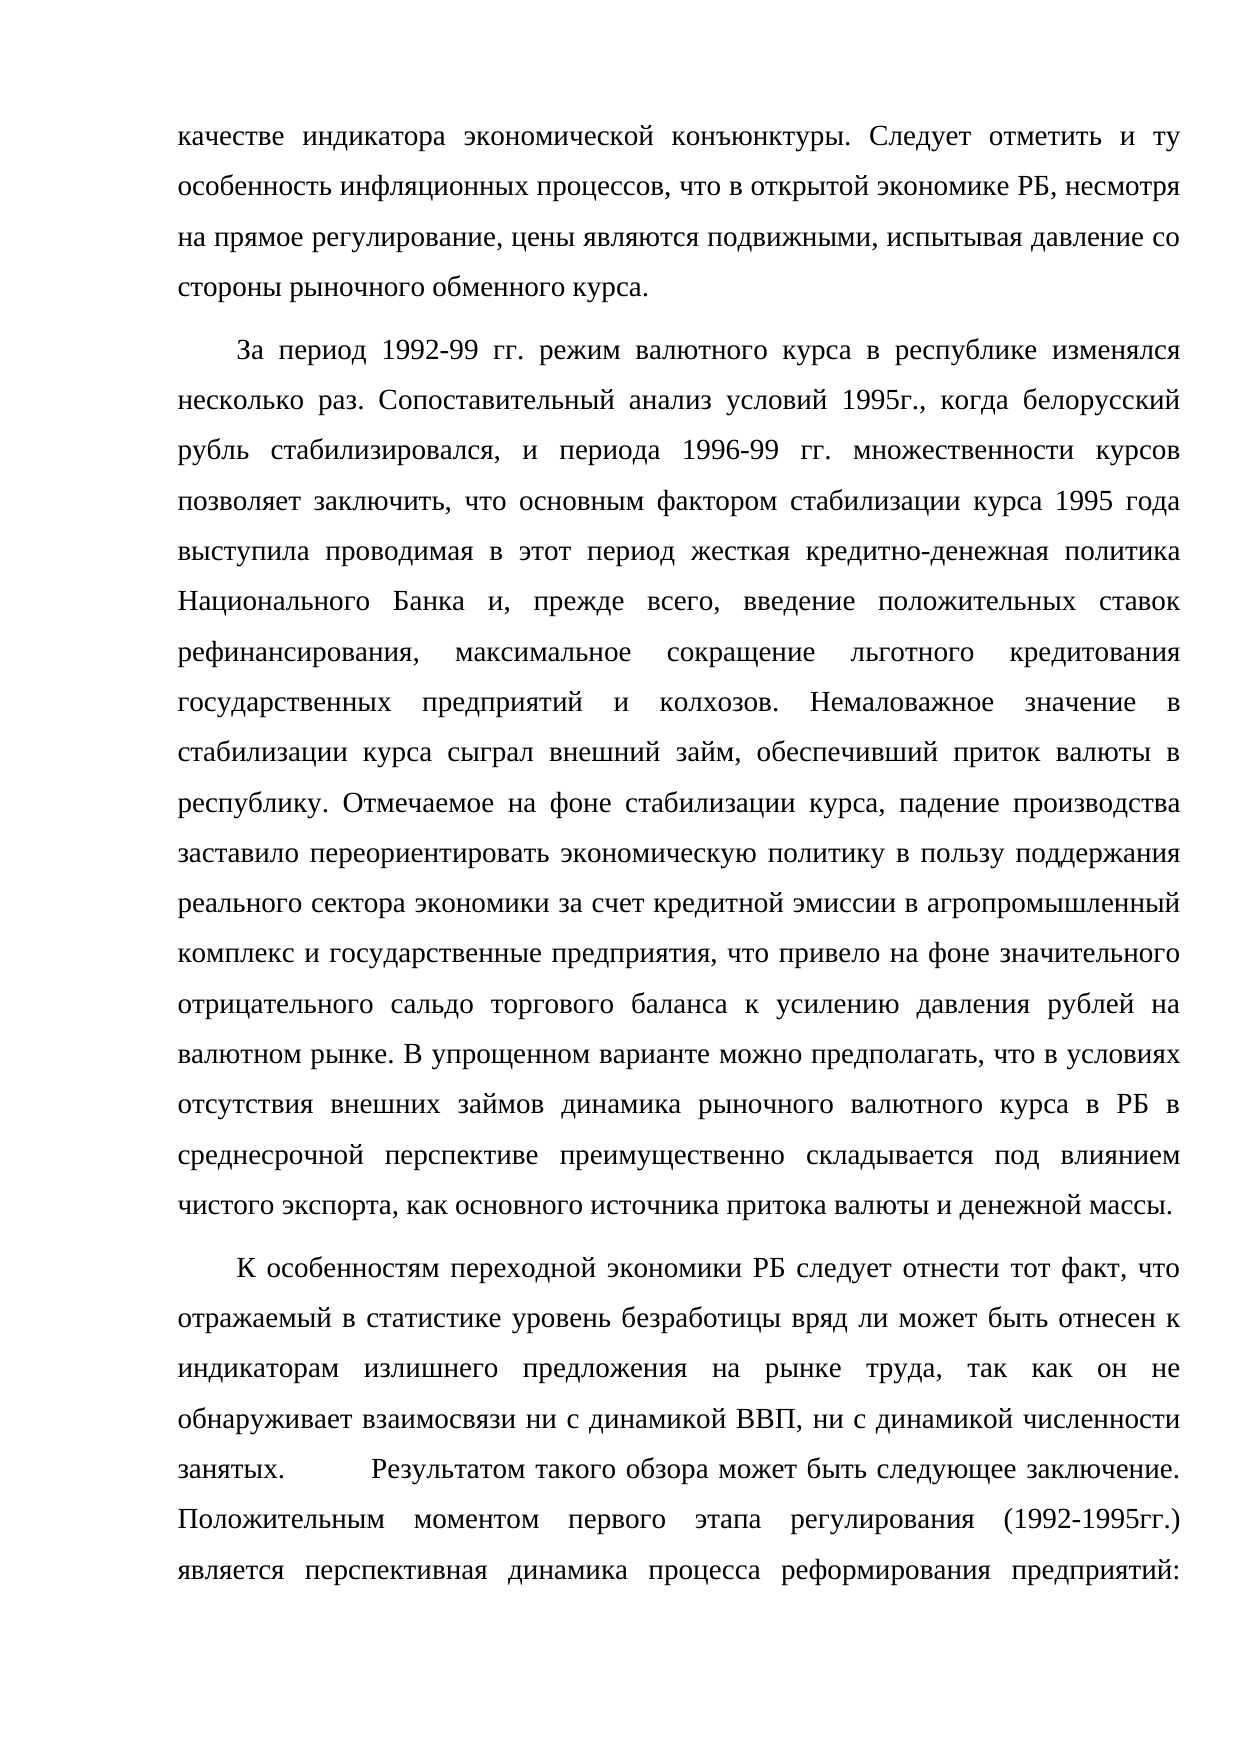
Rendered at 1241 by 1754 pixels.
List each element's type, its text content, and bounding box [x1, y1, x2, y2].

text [177, 118, 1181, 303]
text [177, 1250, 1181, 1585]
text За период 1992-99 гг. режим валютного курса в республике изменялся несколько раз. Сопоставительный анализ условий 1995г., когда белорусский рубль стабилизировался, и периода 1996-99 гг. множественности курсов позволяет заключить, что основным фактором стабилизации курса 1995 года выступила проводимая в этот период жесткая кредитно-денежная политика Национального Банка и, прежде всего, введение положительных ставок рефинансирования, максимальное сокращение льготного кредитования государственных предприятий и колхозов. Немаловажное значение в стабилизации курса сыграл внешний займ, обеспечивший приток валюты в республику. Отмечаемое на фоне стабилизации курса, падение производства заставило переориентировать экономическую политику в пользу поддержания реального сектора экономики за счет кредитной эмиссии в агропромышленный комплекс и государственные предприятия, что привело на фоне значительного отрицательного сальдо торгового баланса к усилению давления рублей на валютном рынке. В упрощенном варианте можно предполагать, что в условиях отсутствия внешних займов динамика рыночного валютного курса в РБ в среднесрочной перспективе преимущественно складывается под влиянием чистого экспорта, как основного источника притока валюты и денежной массы. [177, 332, 1181, 1221]
